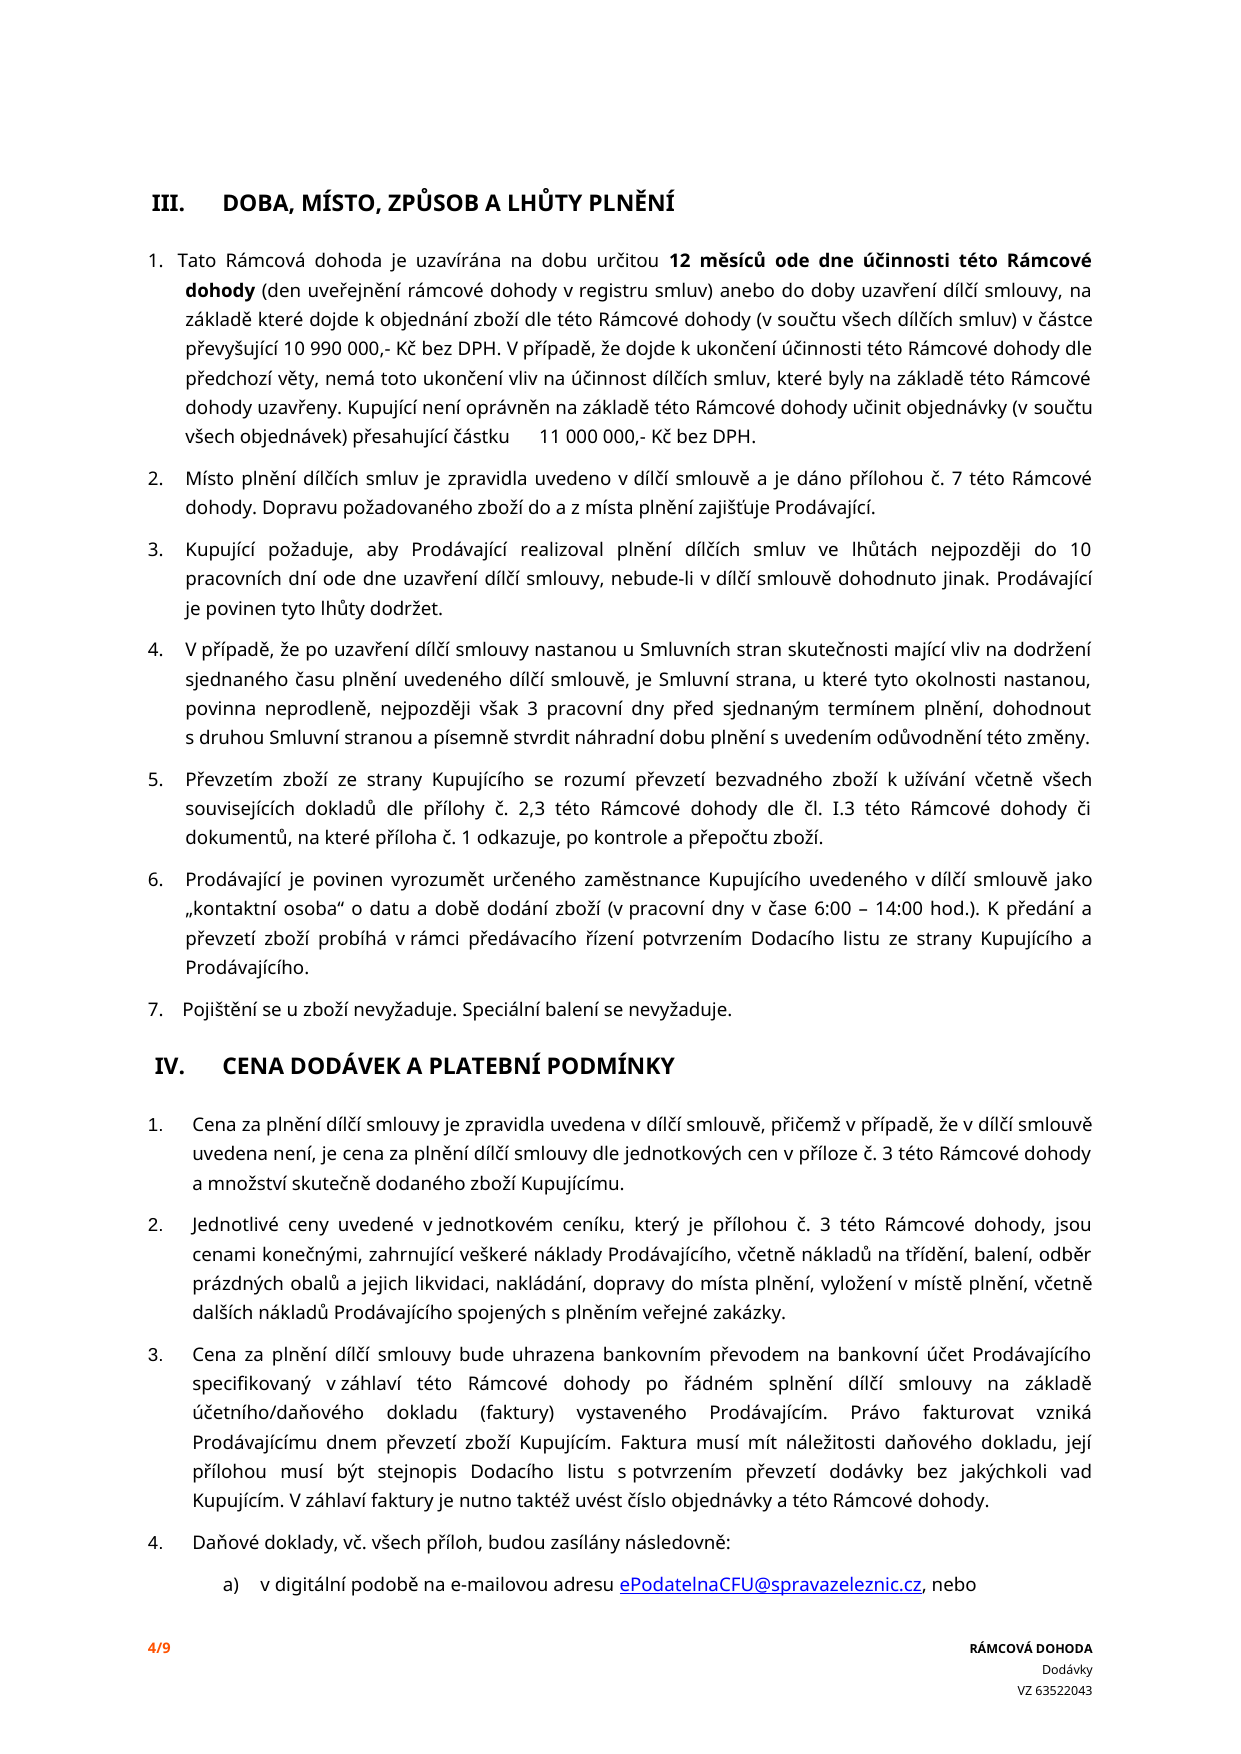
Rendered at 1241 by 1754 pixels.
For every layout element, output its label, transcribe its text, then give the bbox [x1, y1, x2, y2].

subtitle Jednotlivé ceny uvedené v jednotkovém ceníku, který je přílohou č. 3 této Rámcové dohody, jsou cenami konečnými, zahrnující veškeré náklady Prodávajícího, včetně nákladů na třídění, balení, odběr prázdných obalů a jejich likvidaci, nakládání, dopravy do místa plnění, vyložení v místě plnění, včetně dalších nákladů Prodávajícího spojených s plněním veřejné zakázky. [148, 1212, 1093, 1325]
list Prodávající je povinen vyrozumět určeného zaměstnance Kupujícího uvedeného v dílčí smlouvě jako „kontaktní osoba“ o datu a době dodání zboží (v pracovní dny v čase 6:00 – 14:00 hod.). K předání a převzetí zboží probíhá v rámci předávacího řízení potvrzením Dodacího listu ze strany Kupujícího a Prodávajícího. [148, 866, 1093, 980]
list Pojištění se u zboží nevyžaduje. Speciální balení se nevyžaduje. [148, 996, 1093, 1022]
list Převzetím zboží ze strany Kupujícího se rozumí převzetí bezvadného zboží k užívání včetně všech souvisejících dokladů dle přílohy č. 2,3 této Rámcové dohody dle čl. I.3 této Rámcové dohody či dokumentů, na které příloha č. 1 odkazuje, po kontrole a přepočtu zboží. [148, 766, 1093, 850]
list Místo plnění dílčích smluv je zpravidla uvedeno v dílčí smlouvě a je dáno přílohou č. 7 této Rámcové dohody. Dopravu požadovaného zboží do a z místa plnění zajišťuje Prodávající. [148, 465, 1093, 520]
list Tato Rámcová dohoda je uzavírána na dobu určitou 12 měsíců ode dne účinnosti této Rámcové dohody (den uveřejnění rámcové dohody v registru smluv) anebo do doby uzavření dílčí smlouvy, na základě které dojde k objednání zboží dle této Rámcové dohody (v součtu všech dílčích smluv) v částce převyšující 10 990 000,- Kč bez DPH. V případě, že dojde k ukončení účinnosti této Rámcové dohody dle předchozí věty, nemá toto ukončení vliv na účinnost dílčích smluv, které byly na základě této Rámcové dohody uzavřeny. Kupující není oprávněn na základě této Rámcové dohody učinit objednávky (v součtu všech objednávek) přesahující částku 11 000 000,- Kč bez DPH. [148, 248, 1093, 449]
list v digitální podobě na e-mailovou adresu ePodatelnaCFU@spravazeleznic.cz, nebo [223, 1571, 1093, 1597]
list CENA DODÁVEK A PLATEBNÍ PODMÍNKY [185, 1050, 1093, 1082]
list V případě, že po uzavření dílčí smlouvy nastanou u Smluvních stran skutečnosti mající vliv na dodržení sjednaného času plnění uvedeného dílčí smlouvě, je Smluvní strana, u které tyto okolnosti nastanou, povinna neprodleně, nejpozději však 3 pracovní dny před sjednaným termínem plnění, dohodnout s druhou Smluvní stranou a písemně stvrdit náhradní dobu plnění s uvedením odůvodnění této změny. [148, 637, 1093, 750]
subtitle Daňové doklady, vč. všech příloh, budou zasílány následovně: [148, 1529, 1093, 1555]
subtitle Cena za plnění dílčí smlouvy je zpravidla uvedena v dílčí smlouvě, přičemž v případě, že v dílčí smlouvě uvedena není, je cena za plnění dílčí smlouvy dle jednotkových cen v příloze č. 3 této Rámcové dohody a množství skutečně dodaného zboží Kupujícímu. [148, 1111, 1093, 1195]
list Kupující požaduje, aby Prodávající realizoval plnění dílčích smluv ve lhůtách nejpozději do 10 pracovních dní ode dne uzavření dílčí smlouvy, nebude-li v dílčí smlouvě dohodnuto jinak. Prodávající je povinen tyto lhůty dodržet. [148, 536, 1093, 620]
subtitle Cena za plnění dílčí smlouvy bude uhrazena bankovním převodem na bankovní účet Prodávajícího specifikovaný v záhlaví této Rámcové dohody po řádném splnění dílčí smlouvy na základě účetního/daňového dokladu (faktury) vystaveného Prodávajícím. Právo fakturovat vzniká Prodávajícímu dnem převzetí zboží Kupujícím. Faktura musí mít náležitosti daňového dokladu, její přílohou musí být stejnopis Dodacího listu s potvrzením převzetí dodávky bez jakýchkoli vad Kupujícím. V záhlaví faktury je nutno taktéž uvést číslo objednávky a této Rámcové dohody. [148, 1341, 1093, 1513]
list DOBA, MÍSTO, ZPŮSOB A LHŮTY PLNĚNÍ [185, 187, 1093, 218]
